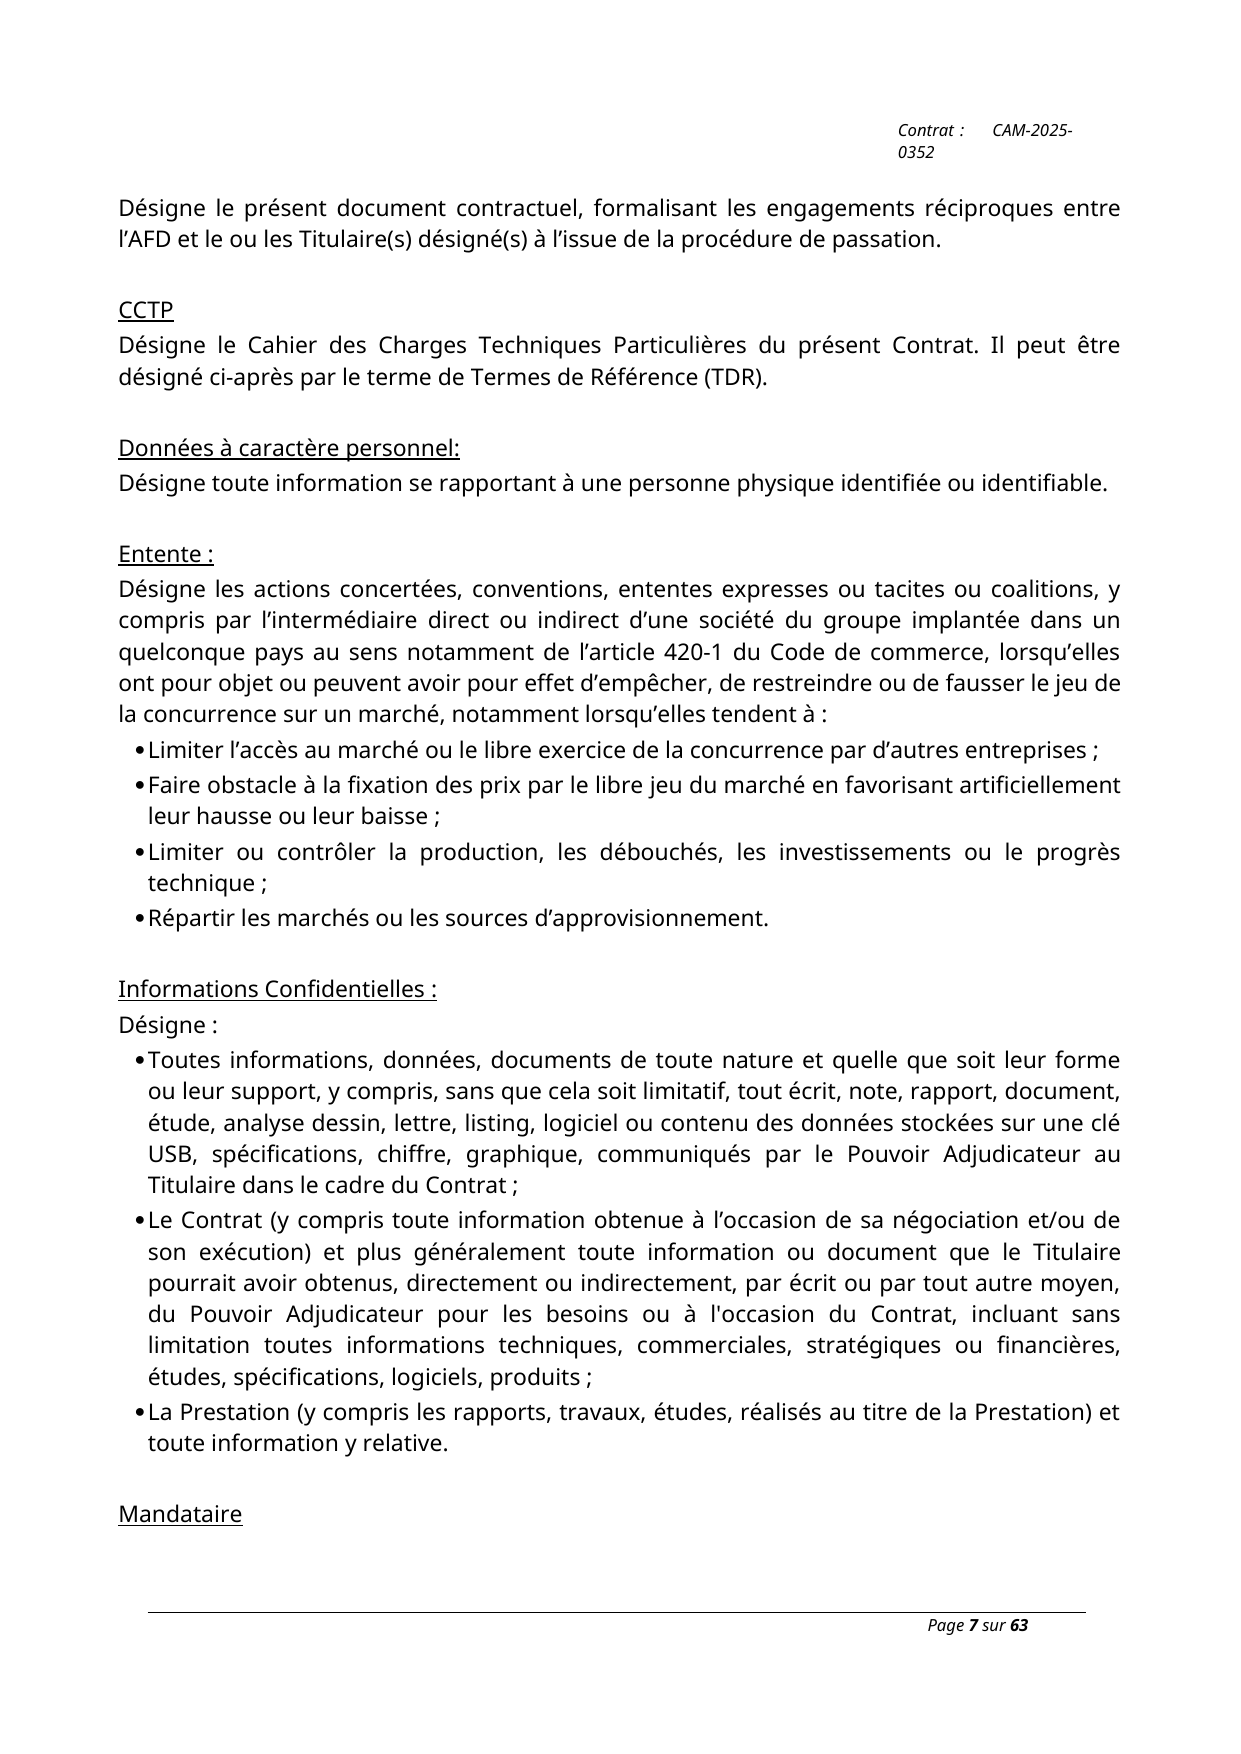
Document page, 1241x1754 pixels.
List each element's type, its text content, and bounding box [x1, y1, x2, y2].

text Désigne les actions concertées, conventions, ententes expresses ou tacites ou coalitions, y compris par l’intermédiaire direct ou indirect d’une société du groupe implantée dans un quelconque pays au sens notamment de l’article 420-1 du Code de commerce, lorsqu’elles ont pour objet ou peuvent avoir pour effet d’empêcher, de restreindre ou de fausser le jeu de la concurrence sur un marché, notamment lorsqu’elles tendent à : [118, 573, 1122, 729]
text Mandataire [118, 1498, 1122, 1529]
list Limiter ou contrôler la production, les débouchés, les investissements ou le progrès technique ; [136, 836, 1122, 898]
list Répartir les marchés ou les sources d’approvisionnement. [136, 902, 1122, 934]
list La Prestation (y compris les rapports, travaux, études, réalisés au titre de la Prestation) et toute information y relative. [136, 1396, 1122, 1459]
text Informations Confidentielles : [118, 973, 1122, 1004]
text Désigne le Cahier des Charges Techniques Particulières du présent Contrat. Il peut être désigné ci-après par le terme de Termes de Référence (TDR). [118, 329, 1122, 392]
list Faire obstacle à la fixation des prix par le libre jeu du marché en favorisant artificiellement leur hausse ou leur baisse ; [136, 769, 1122, 832]
text Désigne toute information se rapportant à une personne physique identifiée ou identifiable. [118, 467, 1122, 498]
text Entente : [118, 538, 1122, 569]
text Désigne le présent document contractuel, formalisant les engagements réciproques entre l’AFD et le ou les Titulaire(s) désigné(s) à l’issue de la procédure de passation. [118, 192, 1122, 254]
list Le Contrat (y compris toute information obtenue à l’occasion de sa négociation et/ou de son exécution) et plus généralement toute information ou document que le Titulaire pourrait avoir obtenus, directement ou indirectement, par écrit ou par tout autre moyen, du Pouvoir Adjudicateur pour les besoins ou à l'occasion du Contrat, incluant sans limitation toutes informations techniques, commerciales, stratégiques ou financières, études, spécifications, logiciels, produits ; [136, 1204, 1122, 1392]
text Données à caractère personnel: [118, 432, 1122, 463]
text CCTP [118, 294, 1122, 325]
text Désigne : [118, 1009, 1122, 1040]
list Limiter l’accès au marché ou le libre exercice de la concurrence par d’autres entreprises ; [136, 734, 1122, 765]
list Toutes informations, données, documents de toute nature et quelle que soit leur forme ou leur support, y compris, sans que cela soit limitatif, tout écrit, note, rapport, document, étude, analyse dessin, lettre, listing, logiciel ou contenu des données stockées sur une clé USB, spécifications, chiffre, graphique, communiqués par le Pouvoir Adjudicateur au Titulaire dans le cadre du Contrat ; [136, 1044, 1122, 1200]
